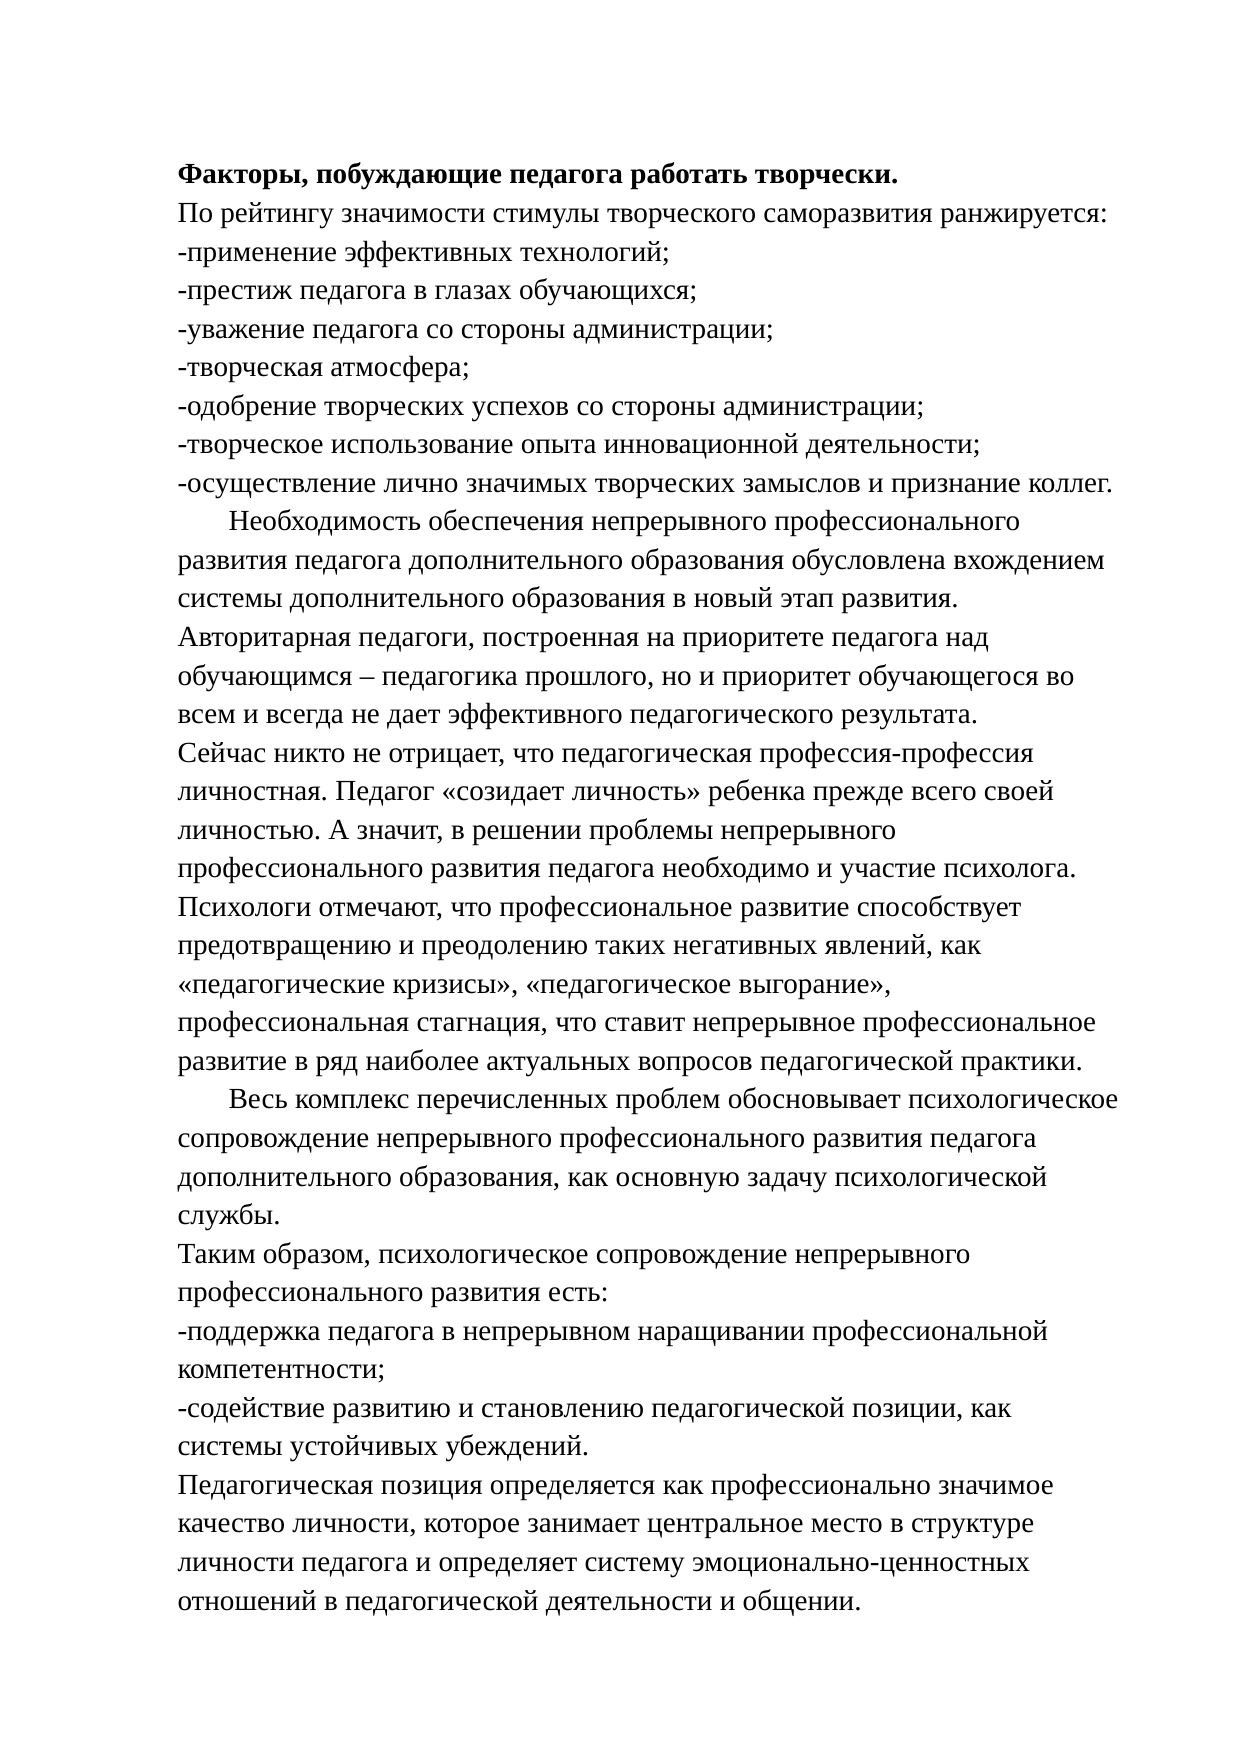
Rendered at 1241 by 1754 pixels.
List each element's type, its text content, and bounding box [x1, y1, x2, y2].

text Весь комплекс перечисленных проблем обосновывает психологическое сопровождение непрерывного профессионального развития педагога дополнительного образования, как основную задачу психологической службы. [177, 1082, 1122, 1231]
text Необходимость обеспечения непрерывного профессионального развития педагога дополнительного образования обусловлена вхождением системы дополнительного образования в новый этап развития. [177, 503, 1122, 614]
text Таким образом, психологическое сопровождение непрерывного профессионального развития есть: [177, 1236, 1122, 1308]
text -осуществление лично значимых творческих замыслов и признание коллег. [177, 465, 1122, 498]
text Педагогическая позиция определяется как профессионально значимое качество личности, которое занимает центральное место в структуре личности педагога и определяет систему эмоционально-ценностных отношений в педагогической деятельности и общении. [177, 1467, 1122, 1616]
text -творческая атмосфера; [177, 349, 1122, 383]
text Сейчас никто не отрицает, что педагогическая профессия-профессия личностная. Педагог «созидает личность» ребенка прежде всего своей личностью. А значит, в решении проблемы непрерывного профессионального развития педагога необходимо и участие психолога. [177, 735, 1122, 884]
text По рейтингу значимости стимулы творческого саморазвития ранжируется: [177, 195, 1122, 229]
text -одобрение творческих успехов со стороны администрации; [177, 388, 1122, 421]
text -поддержка педагога в непрерывном наращивании профессиональной компетентности; [177, 1313, 1122, 1385]
text Авторитарная педагоги, построенная на приоритете педагога над обучающимся – педагогика прошлого, но и приоритет обучающегося во всем и всегда не дает эффективного педагогического результата. [177, 619, 1122, 730]
text Психологи отмечают, что профессиональное развитие способствует предотвращению и преодолению таких негативных явлений, как «педагогические кризисы», «педагогическое выгорание», профессиональная стагнация, что ставит непрерывное профессиональное развитие в ряд наиболее актуальных вопросов педагогической практики. [177, 889, 1122, 1077]
text -применение эффективных технологий; [177, 234, 1122, 267]
text Факторы, побуждающие педагога работать творчески. [177, 157, 1122, 190]
text -творческое использование опыта инновационной деятельности; [177, 426, 1122, 460]
text -уважение педагога со стороны администрации; [177, 311, 1122, 344]
text -престиж педагога в глазах обучающихся; [177, 272, 1122, 306]
text -содействие развитию и становлению педагогической позиции, как системы устойчивых убеждений. [177, 1390, 1122, 1462]
